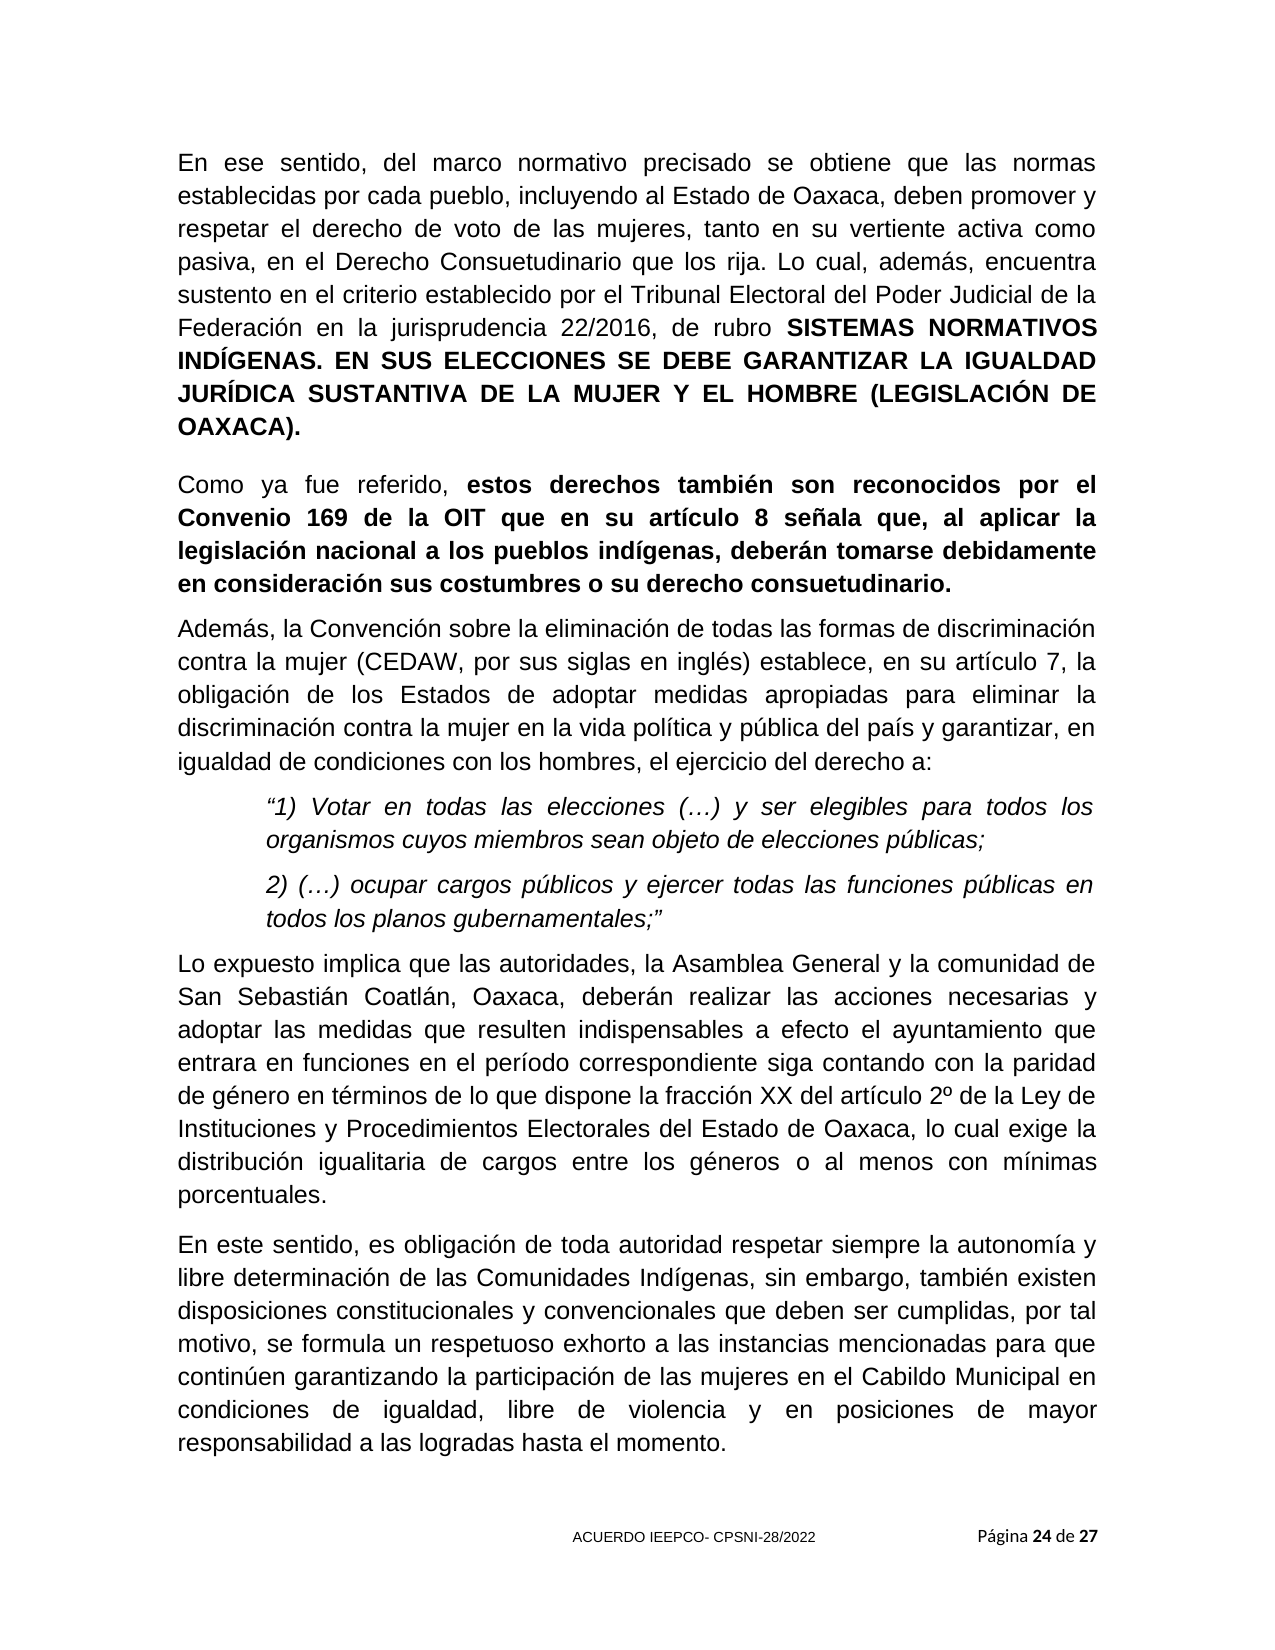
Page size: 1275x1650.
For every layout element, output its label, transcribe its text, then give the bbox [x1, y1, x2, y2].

text Además, la Convención sobre la eliminación de todas las formas de discriminación contra la mujer (CEDAW, por sus siglas en inglés) establece, en su artículo 7, la obligación de los Estados de adoptar medidas apropiadas para eliminar la discriminación contra la mujer en la vida política y pública del país y garantizar, en igualdad de condiciones con los hombres, el ejercicio del derecho a: [177, 614, 1097, 775]
text “1) Votar en todas las elecciones (…) y ser elegibles para todos los organismos cuyos miembros sean objeto de elecciones públicas; [266, 792, 1097, 854]
text Como ya fue referido, estos derechos también son reconocidos por el Convenio 169 de la OIT que en su artículo 8 señala que, al aplicar la legislación nacional a los pueblos indígenas, deberán tomarse debidamente en consideración sus costumbres o su derecho consuetudinario. [177, 470, 1098, 598]
text Lo expuesto implica que las autoridades, la Asamblea General y la comunidad de San Sebastián Coatlán, Oaxaca, deberán realizar las acciones necesarias y adoptar las medidas que resulten indispensables a efecto el ayuntamiento que entrara en funciones en el período correspondiente siga contando con la paridad de género en términos de lo que dispone la fracción XX del artículo 2º de la Ley de Instituciones y Procedimientos Electorales del Estado de Oaxaca, lo cual exige la distribución igualitaria de cargos entre los géneros o al menos con mínimas porcentuales. [177, 949, 1098, 1209]
text En este sentido, es obligación de toda autoridad respetar siempre la autonomía y libre determinación de las Comunidades Indígenas, sin embargo, también existen disposiciones constitucionales y convencionales que deben ser cumplidas, por tal motivo, se formula un respetuoso exhorto a las instancias mencionadas para que continúen garantizando la participación de las mujeres en el Cabildo Municipal en condiciones de igualdad, libre de violencia y en posiciones de mayor responsabilidad a las logradas hasta el momento. [177, 1230, 1098, 1457]
text 2) (…) ocupar cargos públicos y ejercer todas las funciones públicas en todos los planos gubernamentales;” [266, 871, 1097, 932]
text En ese sentido, del marco normativo precisado se obtiene que las normas establecidas por cada pueblo, incluyendo al Estado de Oaxaca, deben promover y respetar el derecho de voto de las mujeres, tanto en su vertiente activa como pasiva, en el Derecho Consuetudinario que los rija. Lo cual, además, encuentra sustento en el criterio establecido por el Tribunal Electoral del Poder Judicial de la Federación en la jurisprudencia 22/2016, de rubro SISTEMAS NORMATIVOS INDÍGENAS. EN SUS ELECCIONES SE DEBE GARANTIZAR LA IGUALDAD JURÍDICA SUSTANTIVA DE LA MUJER Y EL HOMBRE (LEGISLACIÓN DE OAXACA). [177, 148, 1098, 441]
